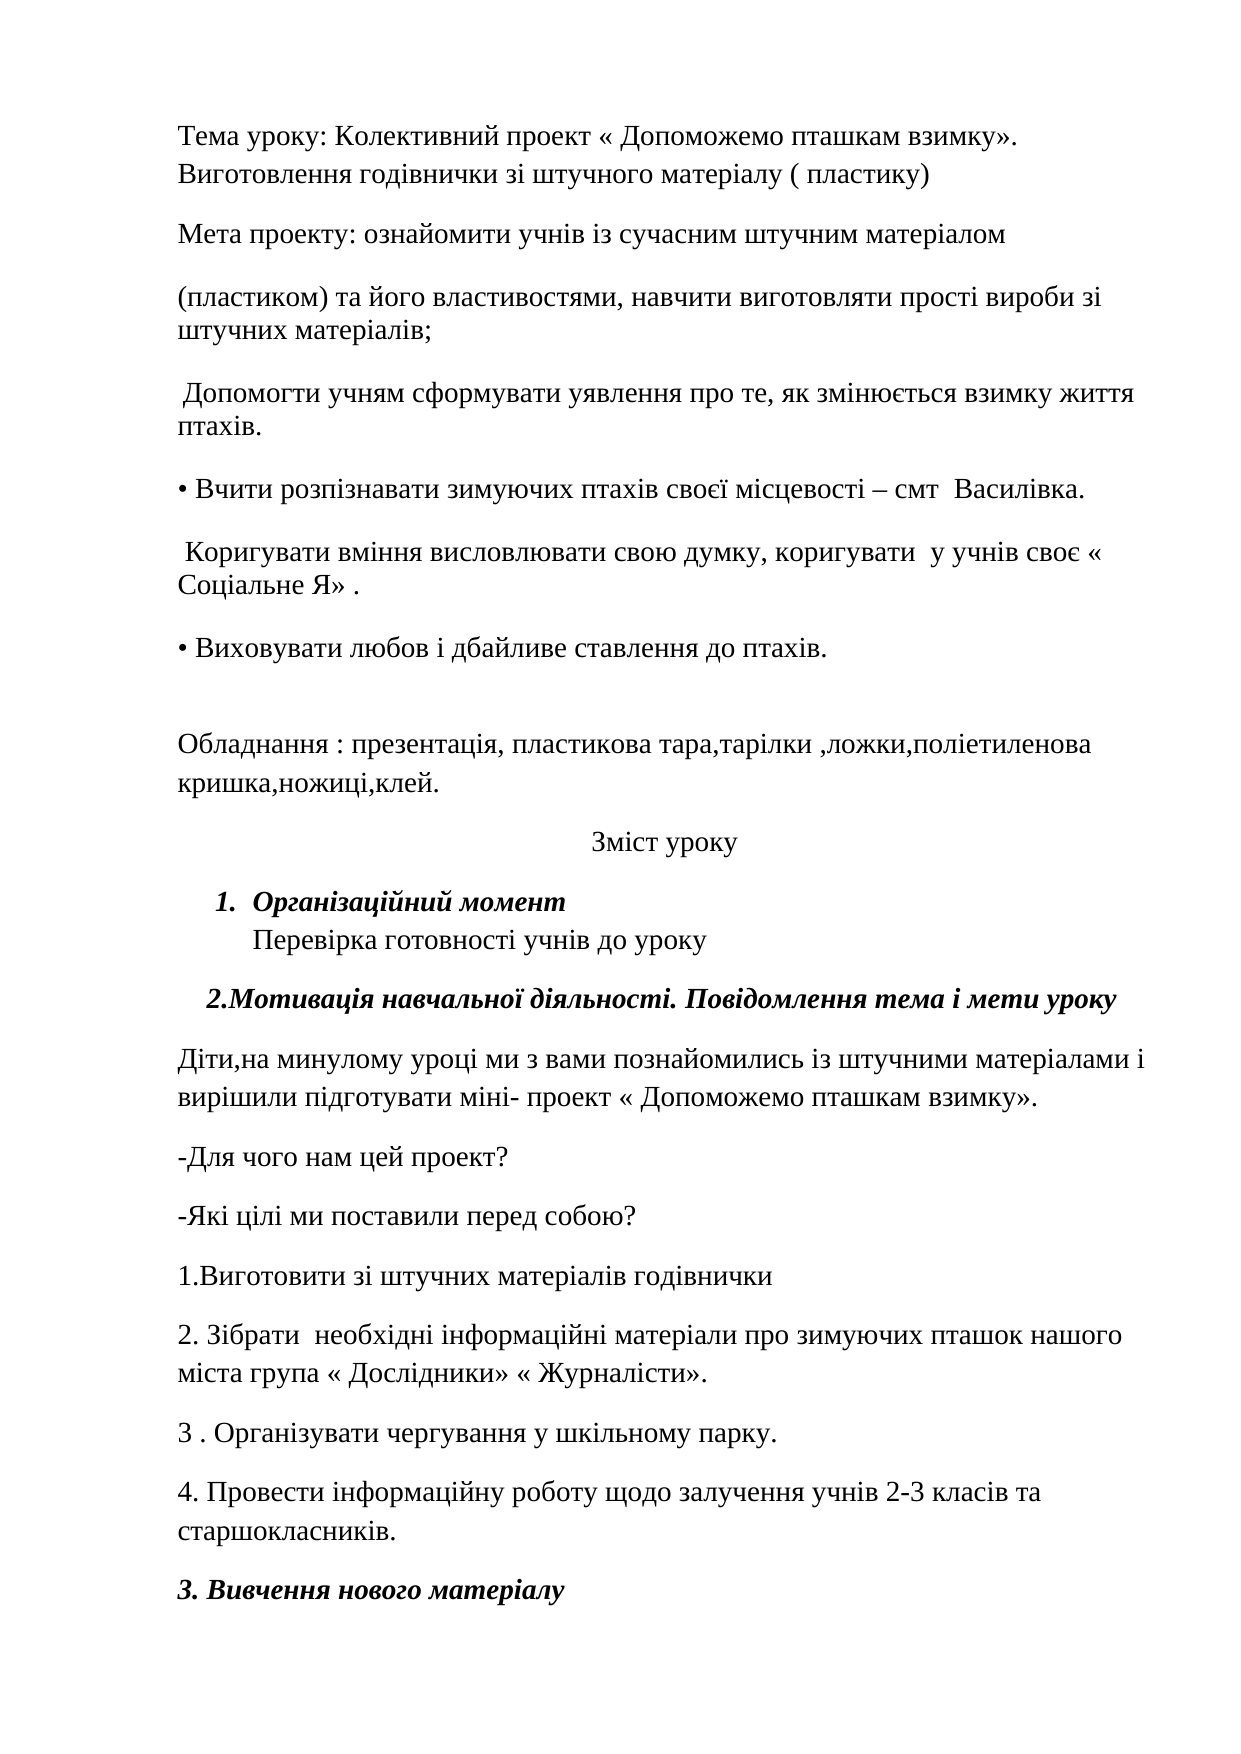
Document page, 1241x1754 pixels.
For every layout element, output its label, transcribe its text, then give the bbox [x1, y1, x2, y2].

list Перевірка готовності учнів до уроку [252, 922, 1152, 956]
text -Для чого нам цей проект? [177, 1139, 1152, 1172]
text Допомогти учням сформувати уявлення про те, як змінюється взимку життя птахів. [177, 375, 1152, 442]
text (пластиком) та його властивостями, навчити виготовляти прості вироби зі штучних матеріалів; [177, 279, 1152, 346]
text • Виховувати любов і дбайливе ставлення до птахів. [177, 630, 1152, 664]
text 3. Вивчення нового матеріалу [177, 1572, 1152, 1606]
text 3 . Організувати чергування у шкільному парку. [177, 1415, 1152, 1448]
text Коригувати вміння висловлювати свою думку, коригувати у учнів своє « Соціальне Я» . [177, 534, 1152, 601]
text 2. Зібрати необхідні інформаційні матеріали про зимуючих пташок нашого міста група « Дослідники» « Журналісти». [177, 1317, 1152, 1389]
text Зміст уроку [177, 824, 1152, 858]
text Тема уроку: Колективний проект « Допоможемо пташкам взимку». Виготовлення годівнички зі штучного матеріалу ( пластику) [177, 118, 1152, 190]
text Діти,на минулому уроці ми з вами познайомились із штучними матеріалами і вирішили підготувати міні- проект « Допоможемо пташкам взимку». [177, 1041, 1152, 1113]
list Організаційний момент [215, 884, 1152, 917]
text -Які цілі ми поставили перед собою? [177, 1198, 1152, 1232]
text 4. Провести інформаційну роботу щодо залучення учнів 2-3 класів та старшокласників. [177, 1474, 1152, 1546]
text Мета проекту: ознайомити учнів із сучасним штучним матеріалом [177, 216, 1152, 249]
text Обладнання : презентація, пластикова тара,тарілки ,ложки,поліетиленова кришка,ножиці,клей. [177, 726, 1152, 798]
text • Вчити розпізнавати зимуючих птахів своєї місцевості – смт Василівка. [177, 471, 1152, 505]
text 2.Мотивація навчальної діяльності. Повідомлення тема і мети уроку [177, 982, 1152, 1015]
text 1.Виготовити зі штучних матеріалів годівнички [177, 1258, 1152, 1291]
